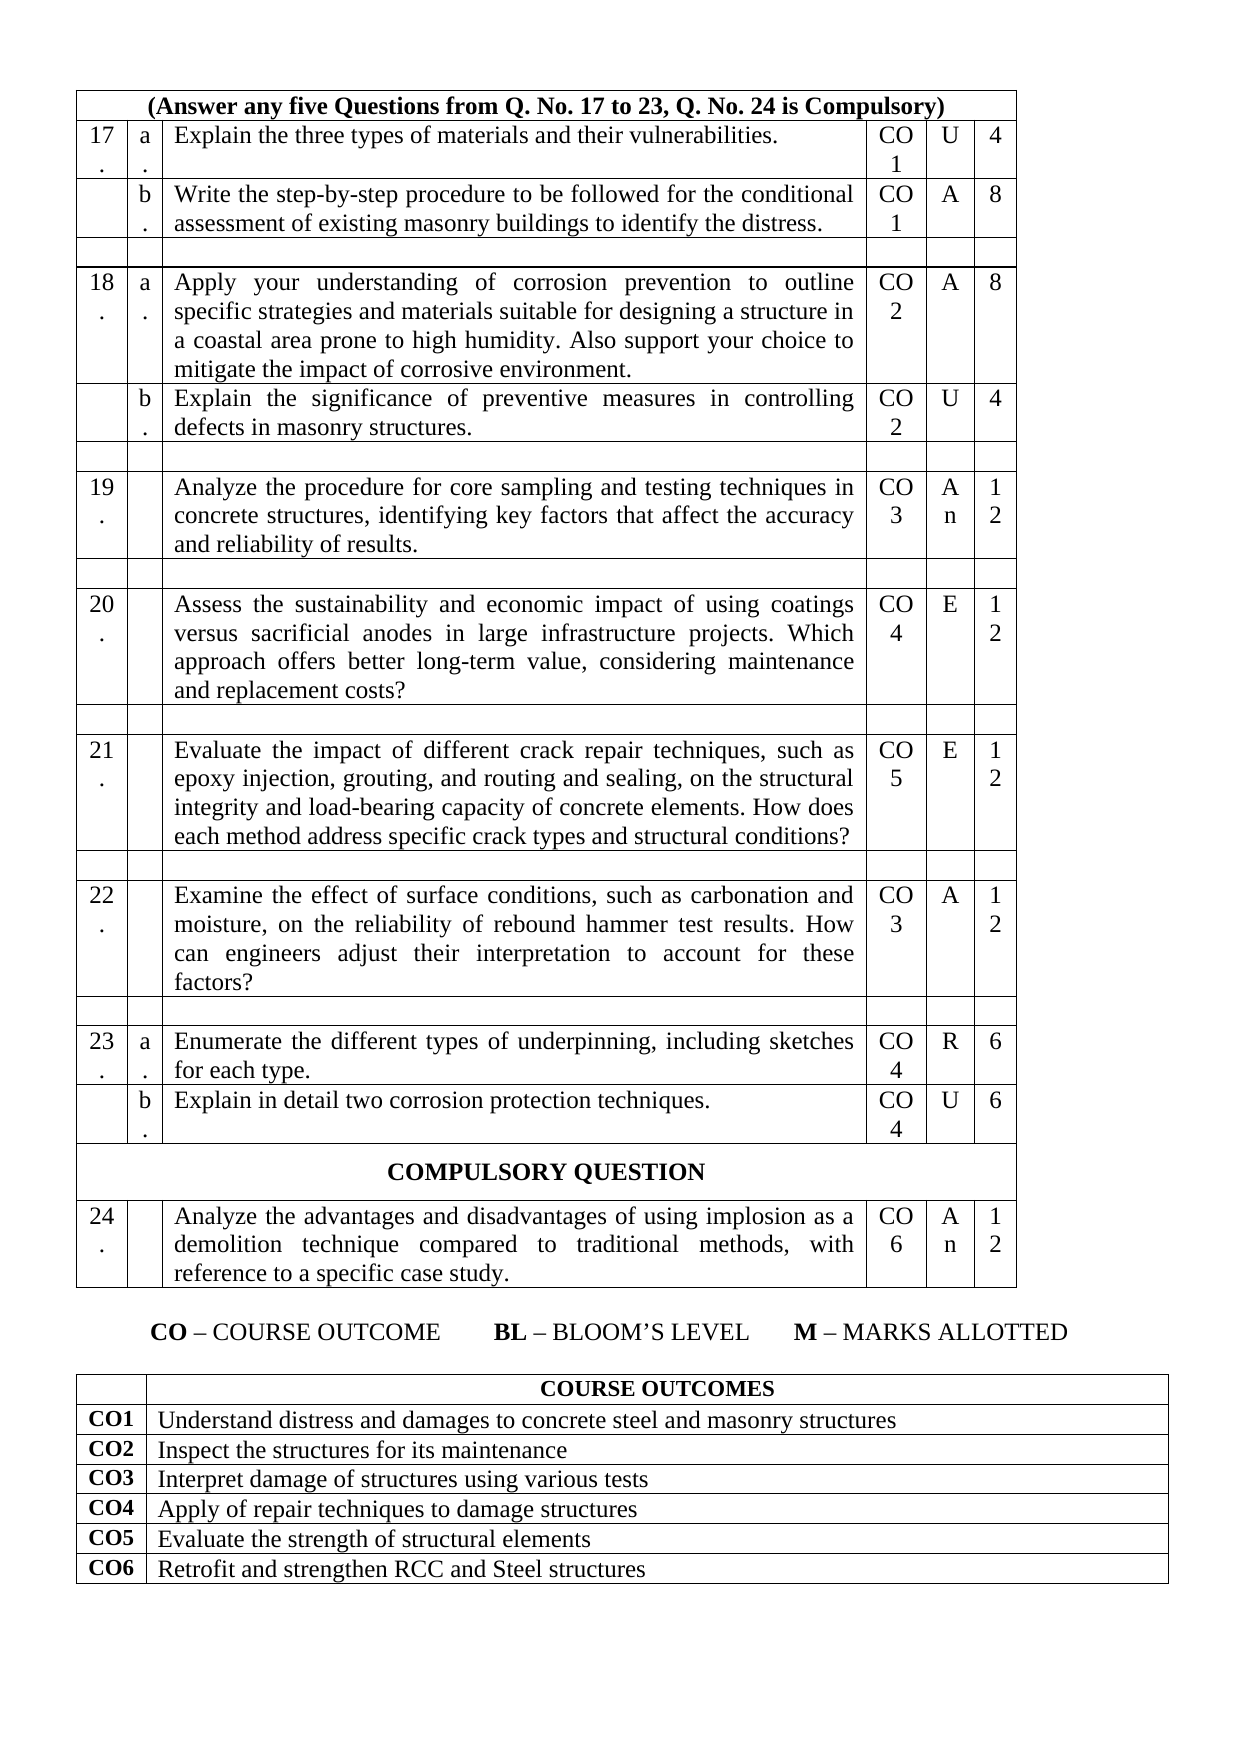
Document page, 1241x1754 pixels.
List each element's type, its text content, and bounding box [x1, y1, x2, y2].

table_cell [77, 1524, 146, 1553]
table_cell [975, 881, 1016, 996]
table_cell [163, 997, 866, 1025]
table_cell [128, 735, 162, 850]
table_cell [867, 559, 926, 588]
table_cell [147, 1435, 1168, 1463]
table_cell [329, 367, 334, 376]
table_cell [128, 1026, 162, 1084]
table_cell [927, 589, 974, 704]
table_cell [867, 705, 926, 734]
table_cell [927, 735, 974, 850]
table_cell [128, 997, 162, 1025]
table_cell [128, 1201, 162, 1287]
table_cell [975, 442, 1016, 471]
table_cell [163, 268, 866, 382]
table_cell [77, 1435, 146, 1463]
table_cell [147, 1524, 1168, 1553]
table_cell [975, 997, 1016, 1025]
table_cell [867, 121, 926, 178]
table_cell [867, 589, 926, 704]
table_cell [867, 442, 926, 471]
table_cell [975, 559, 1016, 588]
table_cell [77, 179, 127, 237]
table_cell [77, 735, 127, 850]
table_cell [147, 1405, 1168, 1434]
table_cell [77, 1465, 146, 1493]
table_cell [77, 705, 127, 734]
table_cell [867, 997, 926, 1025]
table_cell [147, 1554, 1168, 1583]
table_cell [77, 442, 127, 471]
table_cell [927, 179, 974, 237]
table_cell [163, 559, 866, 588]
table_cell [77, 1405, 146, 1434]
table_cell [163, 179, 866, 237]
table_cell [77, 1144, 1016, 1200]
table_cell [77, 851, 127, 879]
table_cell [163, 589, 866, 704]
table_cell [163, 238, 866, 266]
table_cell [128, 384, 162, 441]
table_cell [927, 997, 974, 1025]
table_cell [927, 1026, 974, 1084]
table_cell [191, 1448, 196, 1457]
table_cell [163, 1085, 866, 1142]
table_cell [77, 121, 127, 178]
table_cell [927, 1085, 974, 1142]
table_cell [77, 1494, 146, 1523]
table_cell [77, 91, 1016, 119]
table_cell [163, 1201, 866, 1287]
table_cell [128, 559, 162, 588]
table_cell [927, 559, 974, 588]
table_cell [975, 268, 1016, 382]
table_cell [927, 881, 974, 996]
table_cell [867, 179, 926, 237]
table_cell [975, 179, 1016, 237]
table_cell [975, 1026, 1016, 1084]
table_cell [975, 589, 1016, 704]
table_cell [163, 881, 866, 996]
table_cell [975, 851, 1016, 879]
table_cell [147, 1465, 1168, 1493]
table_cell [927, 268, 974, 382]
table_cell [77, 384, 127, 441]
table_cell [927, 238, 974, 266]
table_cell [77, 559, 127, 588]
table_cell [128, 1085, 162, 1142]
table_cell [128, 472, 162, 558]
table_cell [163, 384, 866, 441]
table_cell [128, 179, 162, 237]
text CO – COURSE OUTCOME BL – BLOOM’S LEVEL M – MARKS ALLOTTED [150, 1317, 1090, 1346]
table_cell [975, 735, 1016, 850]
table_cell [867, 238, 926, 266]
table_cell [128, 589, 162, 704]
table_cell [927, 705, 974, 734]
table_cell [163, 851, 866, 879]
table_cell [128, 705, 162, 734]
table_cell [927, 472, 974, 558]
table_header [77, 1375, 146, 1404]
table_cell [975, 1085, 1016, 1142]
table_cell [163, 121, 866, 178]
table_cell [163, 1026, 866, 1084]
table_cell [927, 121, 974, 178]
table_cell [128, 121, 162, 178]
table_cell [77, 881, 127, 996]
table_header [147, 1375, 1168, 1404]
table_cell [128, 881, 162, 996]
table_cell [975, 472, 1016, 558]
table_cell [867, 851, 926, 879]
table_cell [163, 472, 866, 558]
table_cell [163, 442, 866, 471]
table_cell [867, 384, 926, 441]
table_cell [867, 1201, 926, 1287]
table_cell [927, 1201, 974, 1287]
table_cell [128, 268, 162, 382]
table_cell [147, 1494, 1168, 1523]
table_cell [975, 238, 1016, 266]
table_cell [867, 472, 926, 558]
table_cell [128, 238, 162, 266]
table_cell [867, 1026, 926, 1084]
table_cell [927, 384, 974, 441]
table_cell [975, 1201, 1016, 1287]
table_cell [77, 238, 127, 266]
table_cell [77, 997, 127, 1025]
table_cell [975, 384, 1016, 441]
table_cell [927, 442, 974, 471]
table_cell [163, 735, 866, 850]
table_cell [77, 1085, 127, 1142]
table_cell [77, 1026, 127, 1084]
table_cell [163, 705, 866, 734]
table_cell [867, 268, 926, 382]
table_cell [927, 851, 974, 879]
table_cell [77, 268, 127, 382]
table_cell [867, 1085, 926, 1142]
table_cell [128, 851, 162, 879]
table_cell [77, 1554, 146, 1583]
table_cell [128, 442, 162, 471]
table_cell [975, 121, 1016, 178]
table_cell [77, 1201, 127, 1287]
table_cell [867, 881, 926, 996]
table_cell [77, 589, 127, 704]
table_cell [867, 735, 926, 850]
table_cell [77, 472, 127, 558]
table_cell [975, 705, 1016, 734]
